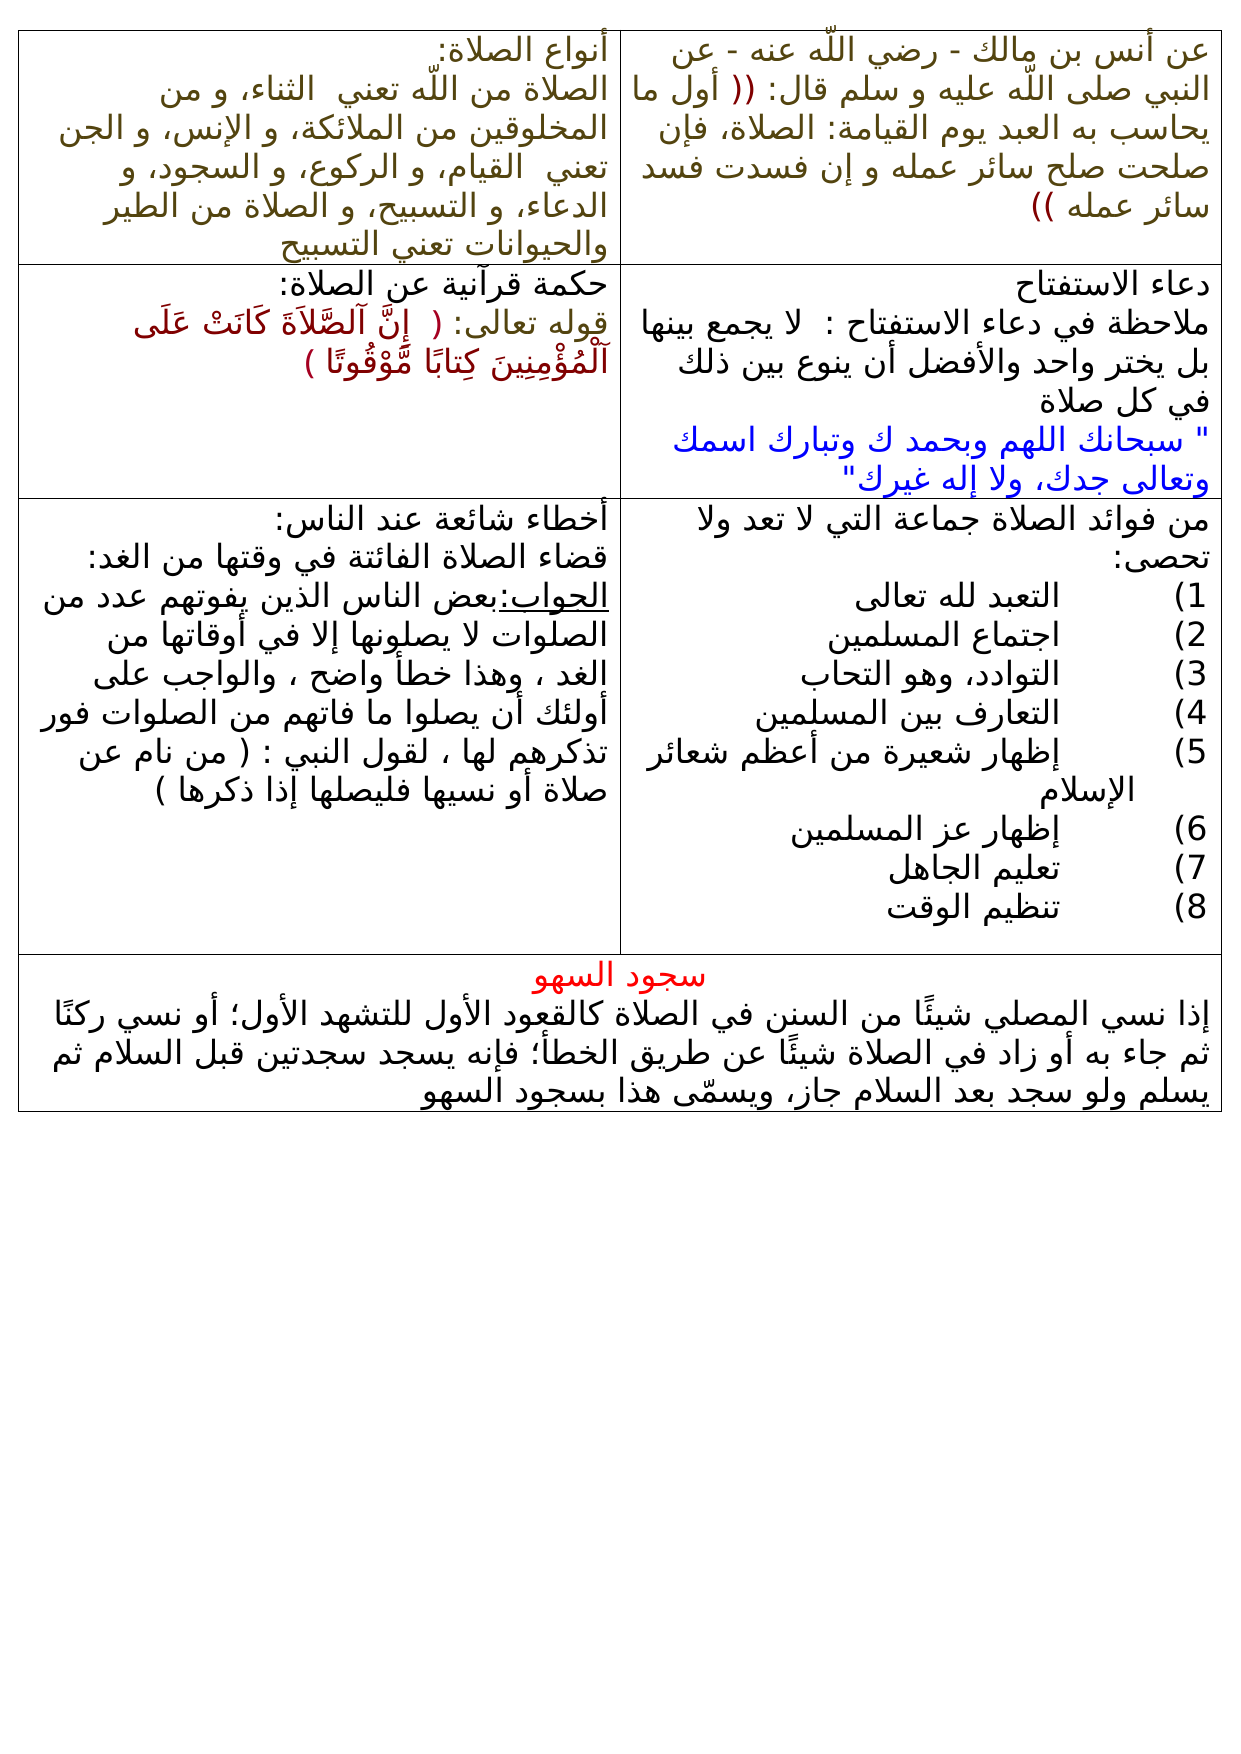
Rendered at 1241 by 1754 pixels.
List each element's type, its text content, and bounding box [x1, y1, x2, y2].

table_cell حكمة قرآنية عن الصلاة: قوله تعالى: ﴿ إِنَّ آلصَّلاَةَ كَانَتْ عَلَى آلْمُؤْمِنِينَ كِتابًا مَّوْقُوتًا ﴾ [19, 265, 620, 498]
table_header أنواع الصلاة: الصلاة من اللّه تعني الثناء، و من المخلوقين من الملائكة، و الإنس، و الجن تعني القيام، و الركوع، و السجود، و الدعاء، و التسبيح، و الصلاة من الطير والحيوانات تعني التسبيح [19, 31, 620, 264]
table_header عن أنس بن مالك - رضي اللّه عنه - عن النبي صلى اللّه عليه و سلم قال: (( أول ما يحاسب به العبد يوم القيامة: الصلاة، فإن صلحت صلح سائر عمله و إن فسدت فسد سائر عمله )) [621, 31, 1221, 264]
table_cell سجود السهو إذا نسي المصلي شيئًا من السنن في الصلاة كالقعود الأول للتشهد الأول؛ أو نسي ركنًا ثم جاء به أو زاد في الصلاة شيئًا عن طريق الخطأ؛ فإنه يسجد سجدتين قبل السلام ثم يسلم ولو سجد بعد السلام جاز، ويسمّى هذا بسجود السهو [19, 955, 1221, 1111]
table_cell دعاء الاستفتاح ملاحظة في دعاء الاستفتاح : لا يجمع بينها بل يختر واحد والأفضل أن ينوع بين ذلك في كل صلاة " سبحانك اللهم وبحمد ك وتبارك اسمك وتعالى جدك، ولا إله غيرك" [621, 265, 1221, 498]
table_cell من فوائد الصلاة جماعة التي لا تعد ولا تحصى: التعبد لله تعالى اجتماع المسلمين التوادد، وهو التحاب التعارف بين المسلمين إظهار شعيرة من أعظم شعائر الإسلام إظهار عز المسلمين تعليم الجاهل تنظيم الوقت [621, 499, 1221, 954]
table_cell أخطاء شائعة عند الناس: قضاء الصلاة الفائتة في وقتها من الغد: الجواب:بعض الناس الذين يفوتهم عدد من الصلوات لا يصلونها إلا في أوقاتها من الغد ، وهذا خطأ واضح ، والواجب على أولئك أن يصلوا ما فاتهم من الصلوات فور تذكرهم لها ، لقول النبي : ( من نام عن صلاة أو نسيها فليصلها إذا ذكرها ) [19, 499, 620, 954]
